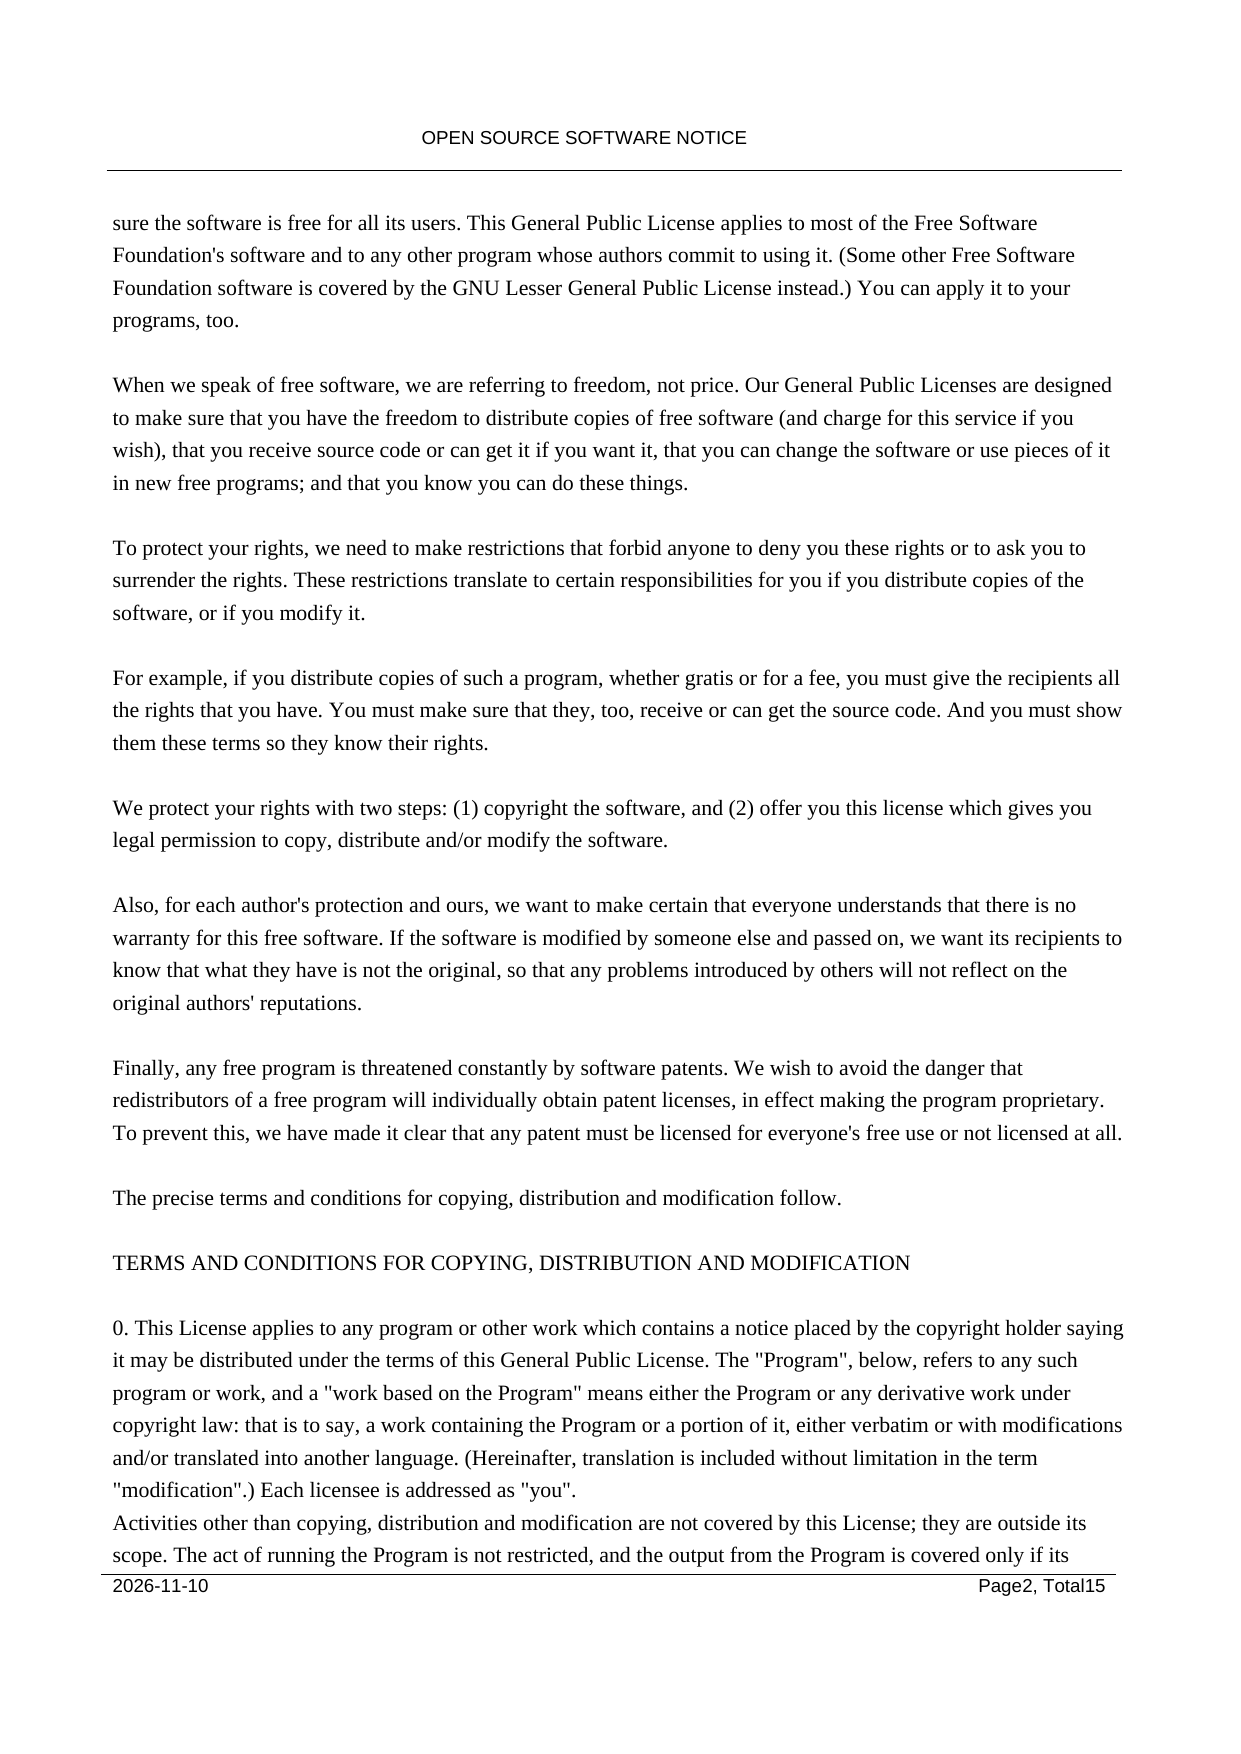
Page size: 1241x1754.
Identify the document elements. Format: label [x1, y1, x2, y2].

text [112, 206, 1128, 1571]
